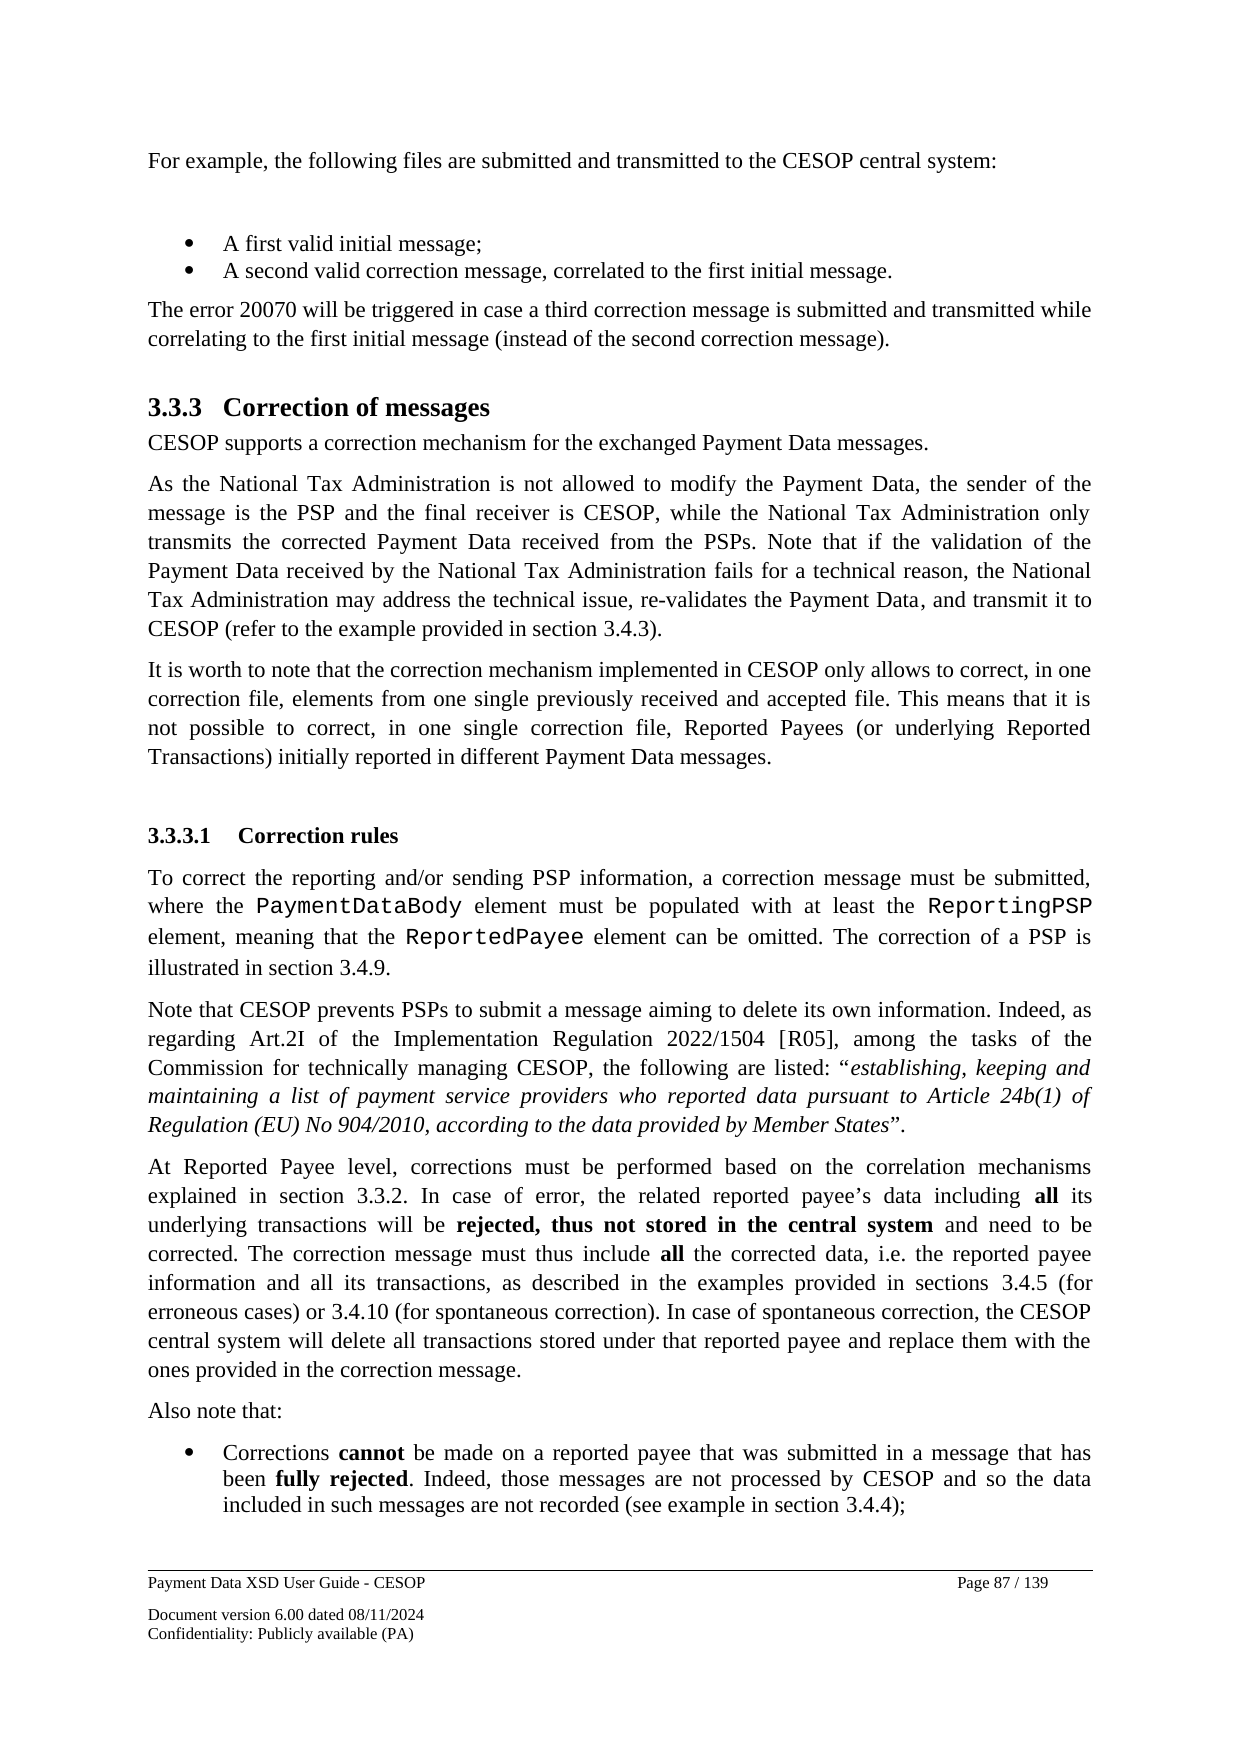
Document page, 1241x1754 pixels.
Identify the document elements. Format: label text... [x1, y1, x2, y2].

text As the National Tax Administration is not allowed to modify the Payment Data, the sender of the message is the PSP and the final receiver is CESOP, while the National Tax Administration only transmits the corrected Payment Data received from the PSPs. Note that if the validation of the Payment Data received by the National Tax Administration fails for a technical reason, the National Tax Administration may address the technical issue, re-validates the Payment Data, and transmit it to CESOP (refer to the example provided in section 3.4.3). [148, 470, 1093, 641]
list A second valid correction message, correlated to the first initial message. [185, 257, 1093, 283]
list A first valid initial message; [185, 231, 1093, 257]
text It is worth to note that the correction mechanism implemented in CESOP only allows to correct, in one correction file, elements from one single previously received and accepted file. This means that it is not possible to correct, in one single correction file, Reported Payees (or underlying Reported Transactions) initially reported in different Payment Data messages. [148, 656, 1093, 769]
list Corrections cannot be made on a reported payee that was submitted in a message that has been fully rejected. Indeed, those messages are not processed by CESOP and so the data included in such messages are not recorded (see example in section 3.4.4); [185, 1438, 1093, 1518]
subtitle Correction of messages [148, 391, 1093, 422]
subtitle Correction rules [148, 822, 1093, 848]
text To correct the reporting and/or sending PSP information, a correction message must be submitted, where the PaymentDataBody element must be populated with at least the ReportingPSP element, meaning that the ReportedPayee element can be omitted. The correction of a PSP is illustrated in section 3.4.9. [148, 863, 1093, 981]
text For example, the following files are submitted and transmitted to the CESOP central system: [148, 148, 1093, 174]
text At Reported Payee level, corrections must be performed based on the correlation mechanisms explained in section 3.3.2. In case of error, the related reported payee’s data including all its underlying transactions will be rejected, thus not stored in the central system and need to be corrected. The correction message must thus include all the corrected data, i.e. the reported payee information and all its transactions, as described in the examples provided in sections 3.4.5 (for erroneous cases) or 3.4.10 (for spontaneous correction). In case of spontaneous correction, the CESOP central system will delete all transactions stored under that reported payee and replace them with the ones provided in the correction message. [148, 1153, 1093, 1382]
text The error 20070 will be triggered in case a third correction message is submitted and transmitted while correlating to the first initial message (instead of the second correction message). [148, 296, 1093, 351]
text Note that CESOP prevents PSPs to submit a message aiming to delete its own information. Indeed, as regarding Art.2I of the Implementation Regulation 2022/1504 [R05], among the tasks of the Commission for technically managing CESOP, the following are listed: “establishing, keeping and maintaining a list of payment service providers who reported data pursuant to Article 24b(1) of Regulation (EU) No 904/2010, according to the data provided by Member States”. [148, 996, 1093, 1138]
text CESOP supports a correction mechanism for the exchanged Payment Data messages. [148, 428, 1093, 455]
text Also note that: [148, 1397, 1093, 1423]
